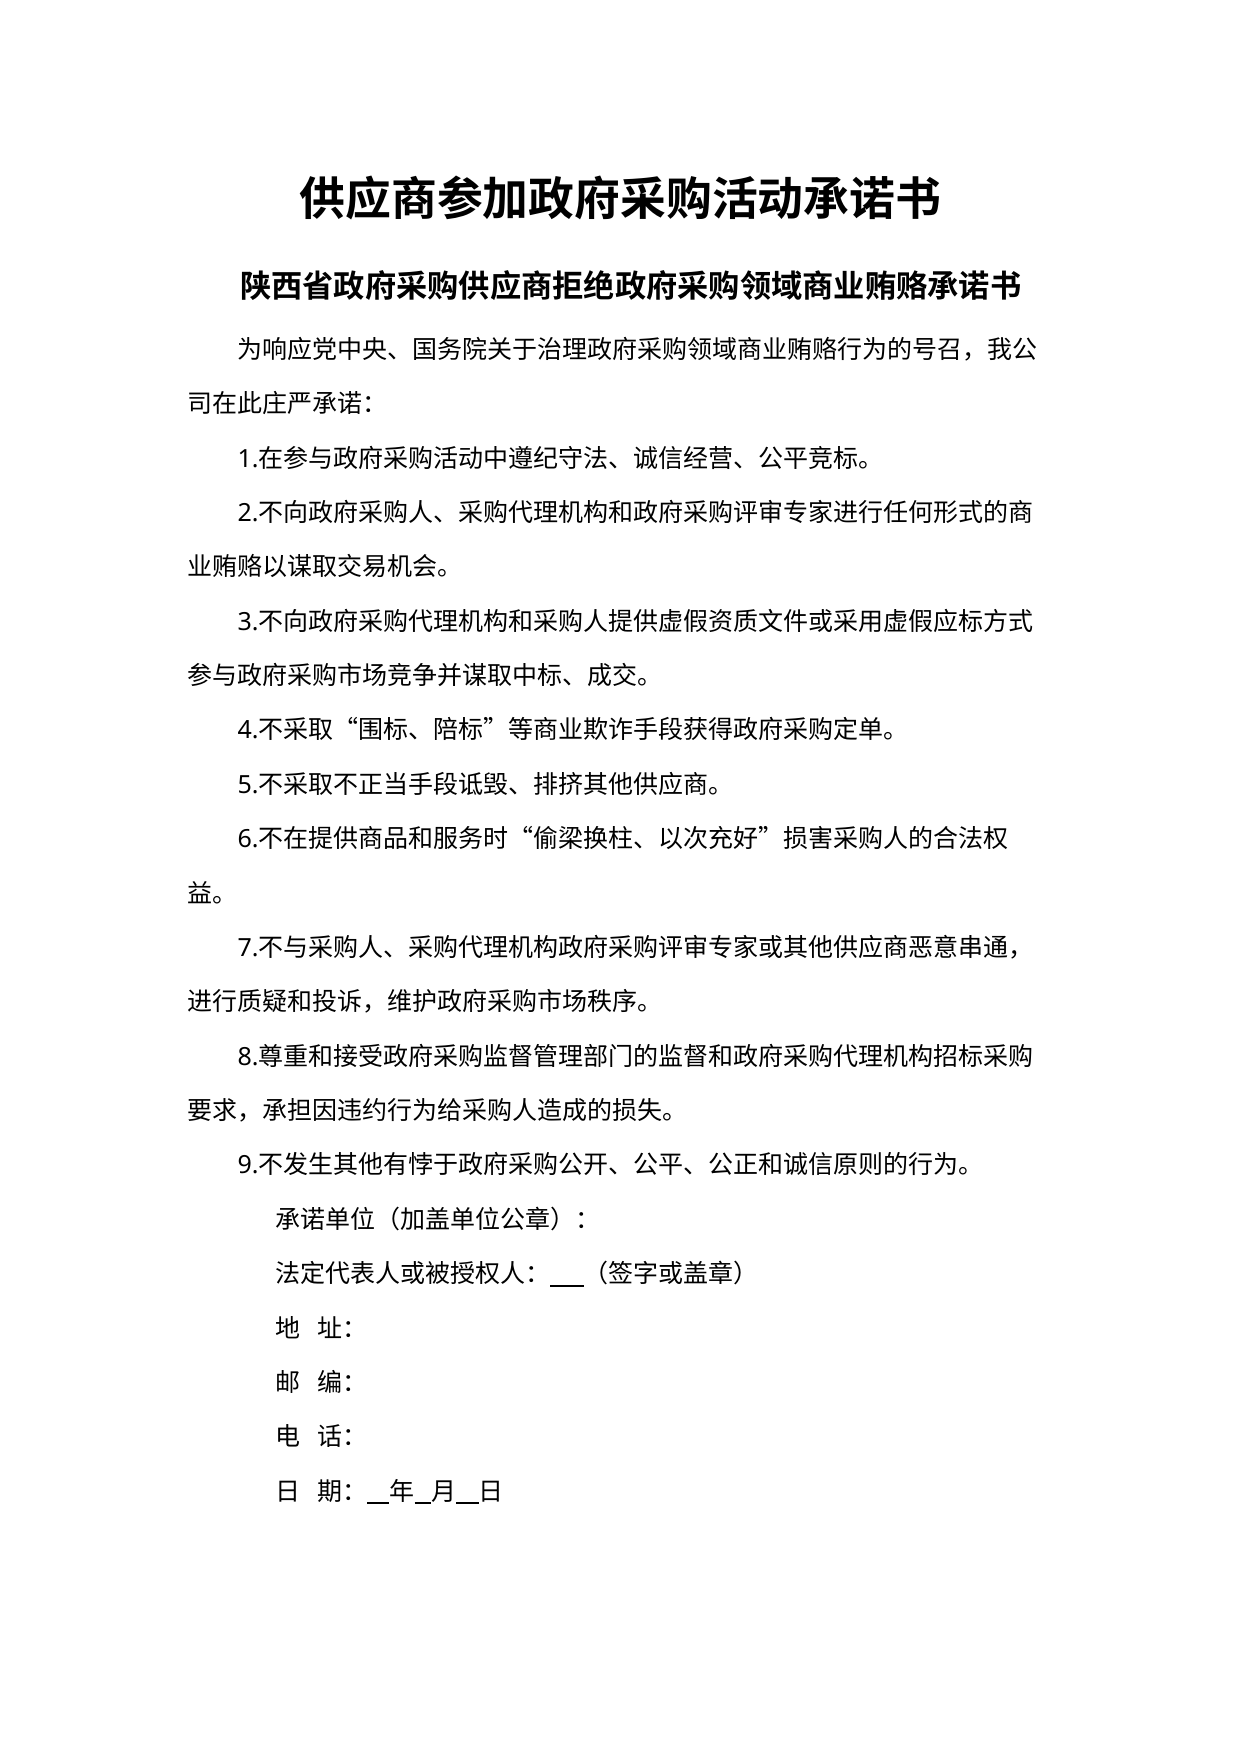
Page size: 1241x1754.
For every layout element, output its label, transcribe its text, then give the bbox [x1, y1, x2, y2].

text 法定代表人或被授权人： （签字或盖章） [231, 1254, 1053, 1290]
text 5.不采取不正当手段诋毁、排挤其他供应商。 [187, 764, 1053, 801]
text 为响应党中央、国务院关于治理政府采购领域商业贿赂行为的号召，我公司在此庄严承诺： [187, 329, 1053, 420]
text 日 期： 年 月 日 [231, 1471, 1053, 1507]
text 7.不与采购人、采购代理机构政府采购评审专家或其他供应商恶意串通，进行质疑和投诉，维护政府采购市场秩序。 [187, 927, 1053, 1018]
text 供应商参加政府采购活动承诺书 [187, 162, 1053, 228]
text 陕西省政府采购供应商拒绝政府采购领域商业贿赂承诺书 [187, 261, 1053, 307]
text 9.不发生其他有悖于政府采购公开、公平、公正和诚信原则的行为。 [187, 1145, 1053, 1181]
text 邮 编： [231, 1362, 1053, 1399]
text 1.在参与政府采购活动中遵纪守法、诚信经营、公平竞标。 [187, 438, 1053, 474]
text 承诺单位（加盖单位公章）： [231, 1199, 1053, 1236]
text 地 址： [231, 1308, 1053, 1344]
text 8.尊重和接受政府采购监督管理部门的监督和政府采购代理机构招标采购要求，承担因违约行为给采购人造成的损失。 [187, 1036, 1053, 1127]
text 3.不向政府采购代理机构和采购人提供虚假资质文件或采用虚假应标方式参与政府采购市场竞争并谋取中标、成交。 [187, 601, 1053, 692]
text 2.不向政府采购人、采购代理机构和政府采购评审专家进行任何形式的商业贿赂以谋取交易机会。 [187, 492, 1053, 583]
text 4.不采取“围标、陪标”等商业欺诈手段获得政府采购定单。 [187, 710, 1053, 746]
text 6.不在提供商品和服务时“偷梁换柱、以次充好”损害采购人的合法权益。 [187, 819, 1053, 909]
text 电 话： [231, 1417, 1053, 1453]
